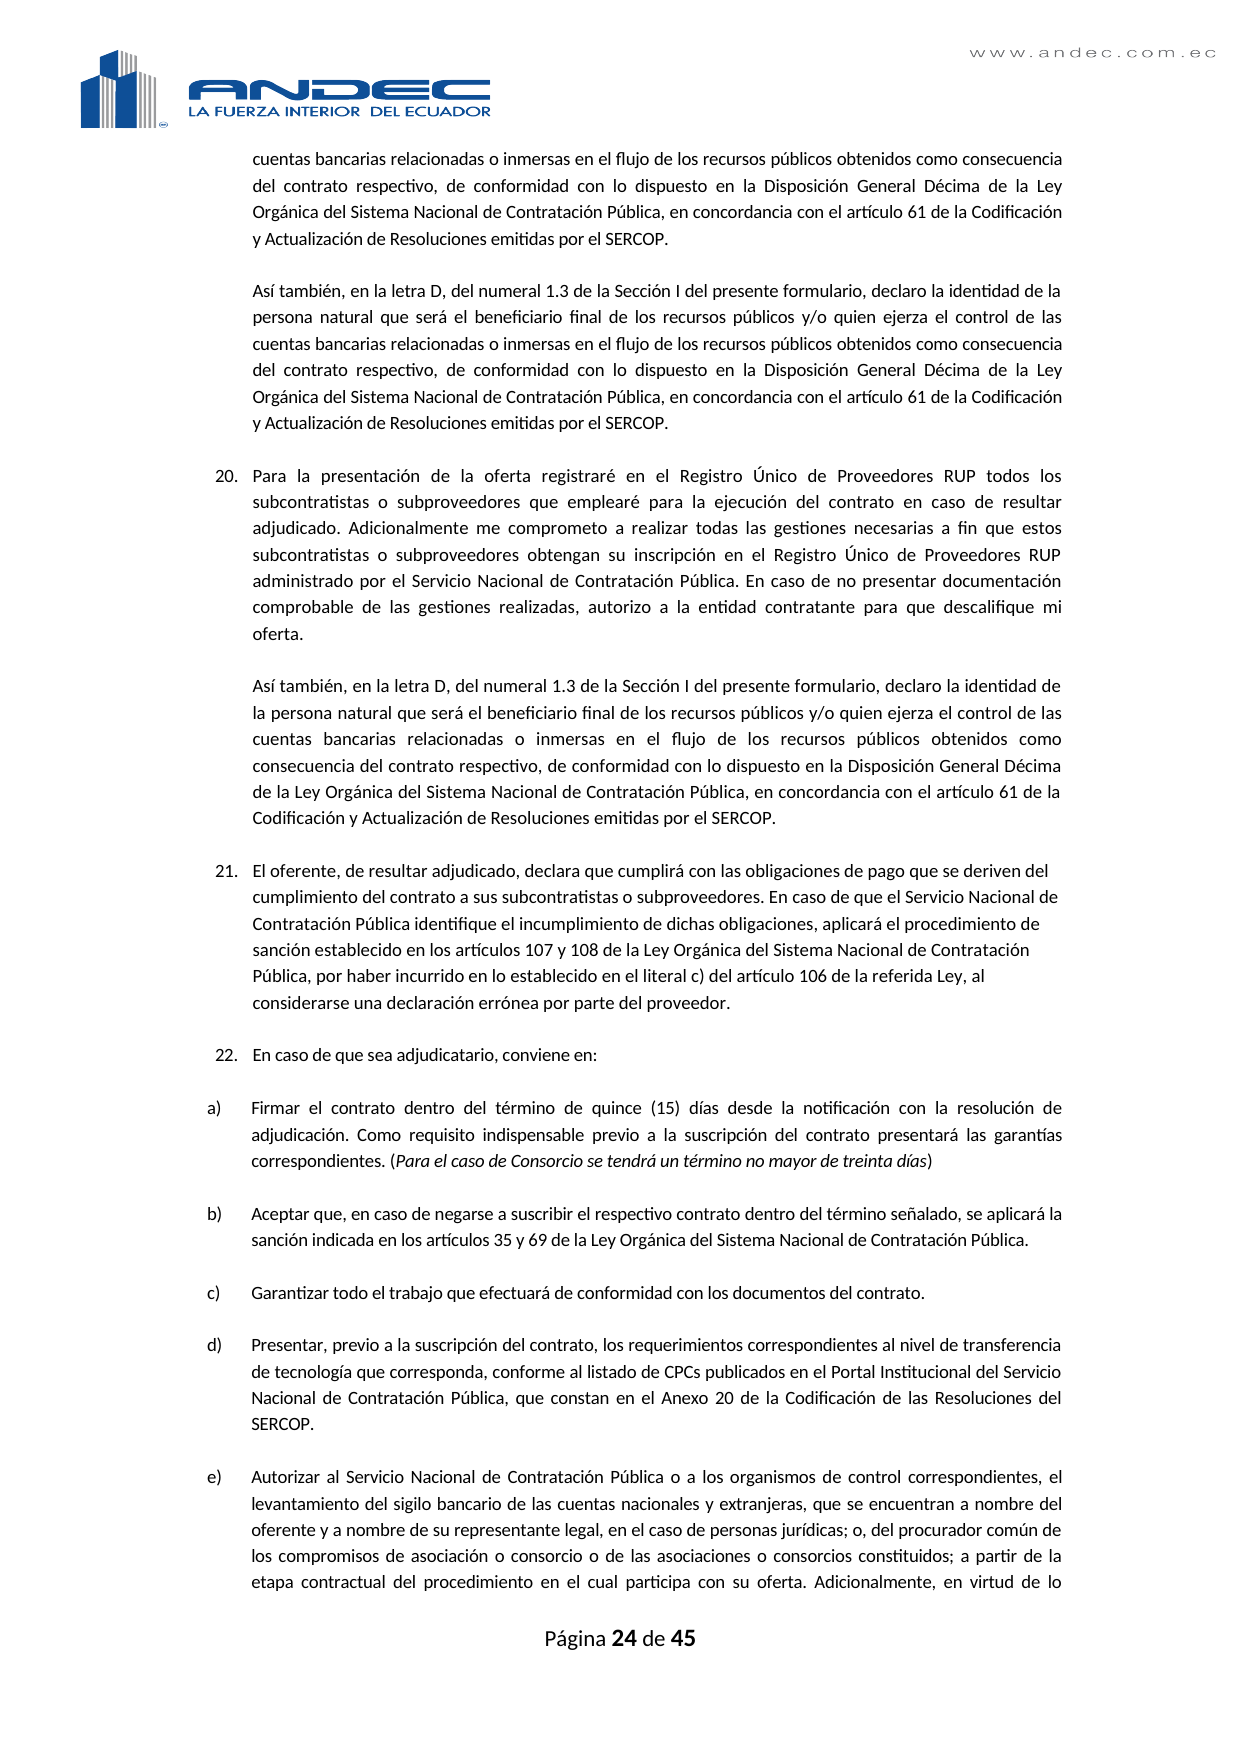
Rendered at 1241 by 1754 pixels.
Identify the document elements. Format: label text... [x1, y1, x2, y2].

list El oferente, de resultar adjudicado, declara que cumplirá con las obligaciones de pago que se deriven del cumplimiento del contrato a sus subcontratistas o subproveedores. En caso de que el Servicio Nacional de Contratación Pública identifique el incumplimiento de dichas obligaciones, aplicará el procedimiento de sanción establecido en los artículos 107 y 108 de la Ley Orgánica del Sistema Nacional de Contratación Pública, por haber incurrido en lo establecido en el literal c) del artículo 106 de la referida Ley, al considerarse una declaración errónea por parte del proveedor. [215, 859, 1063, 1014]
list En caso de que sea adjudicatario, conviene en: [215, 1044, 1063, 1067]
list Para la presentación de la oferta registraré en el Registro Único de Proveedores RUP todos los subcontratistas o subproveedores que emplearé para la ejecución del contrato en caso de resultar adjudicado. Adicionalmente me comprometo a realizar todas las gestiones necesarias a fin que estos subcontratistas o subproveedores obtengan su inscripción en el Registro Único de Proveedores RUP administrado por el Servicio Nacional de Contratación Pública. En caso de no presentar documentación comprobable de las gestiones realizadas, autorizo a la entidad contratante para que descalifique mi oferta. [215, 464, 1063, 645]
list Presentar, previo a la suscripción del contrato, los requerimientos correspondientes al nivel de transferencia de tecnología que corresponda, conforme al listado de CPCs publicados en el Portal Institucional del Servicio Nacional de Contratación Pública, que constan en el Anexo 20 de la Codificación de las Resoluciones del SERCOP. [207, 1333, 1063, 1436]
list Aceptar que, en caso de negarse a suscribir el respectivo contrato dentro del término señalado, se aplicará la sanción indicada en los artículos 35 y 69 de la Ley Orgánica del Sistema Nacional de Contratación Pública. [207, 1202, 1063, 1251]
list Firmar el contrato dentro del término de quince (15) días desde la notificación con la resolución de adjudicación. Como requisito indispensable previo a la suscripción del contrato presentará las garantías correspondientes. (Para el caso de Consorcio se tendrá un término no mayor de treinta días) [207, 1096, 1063, 1172]
picture [5, 21, 1241, 147]
list Garantizar todo el trabajo que efectuará de conformidad con los documentos del contrato. [207, 1281, 1063, 1304]
